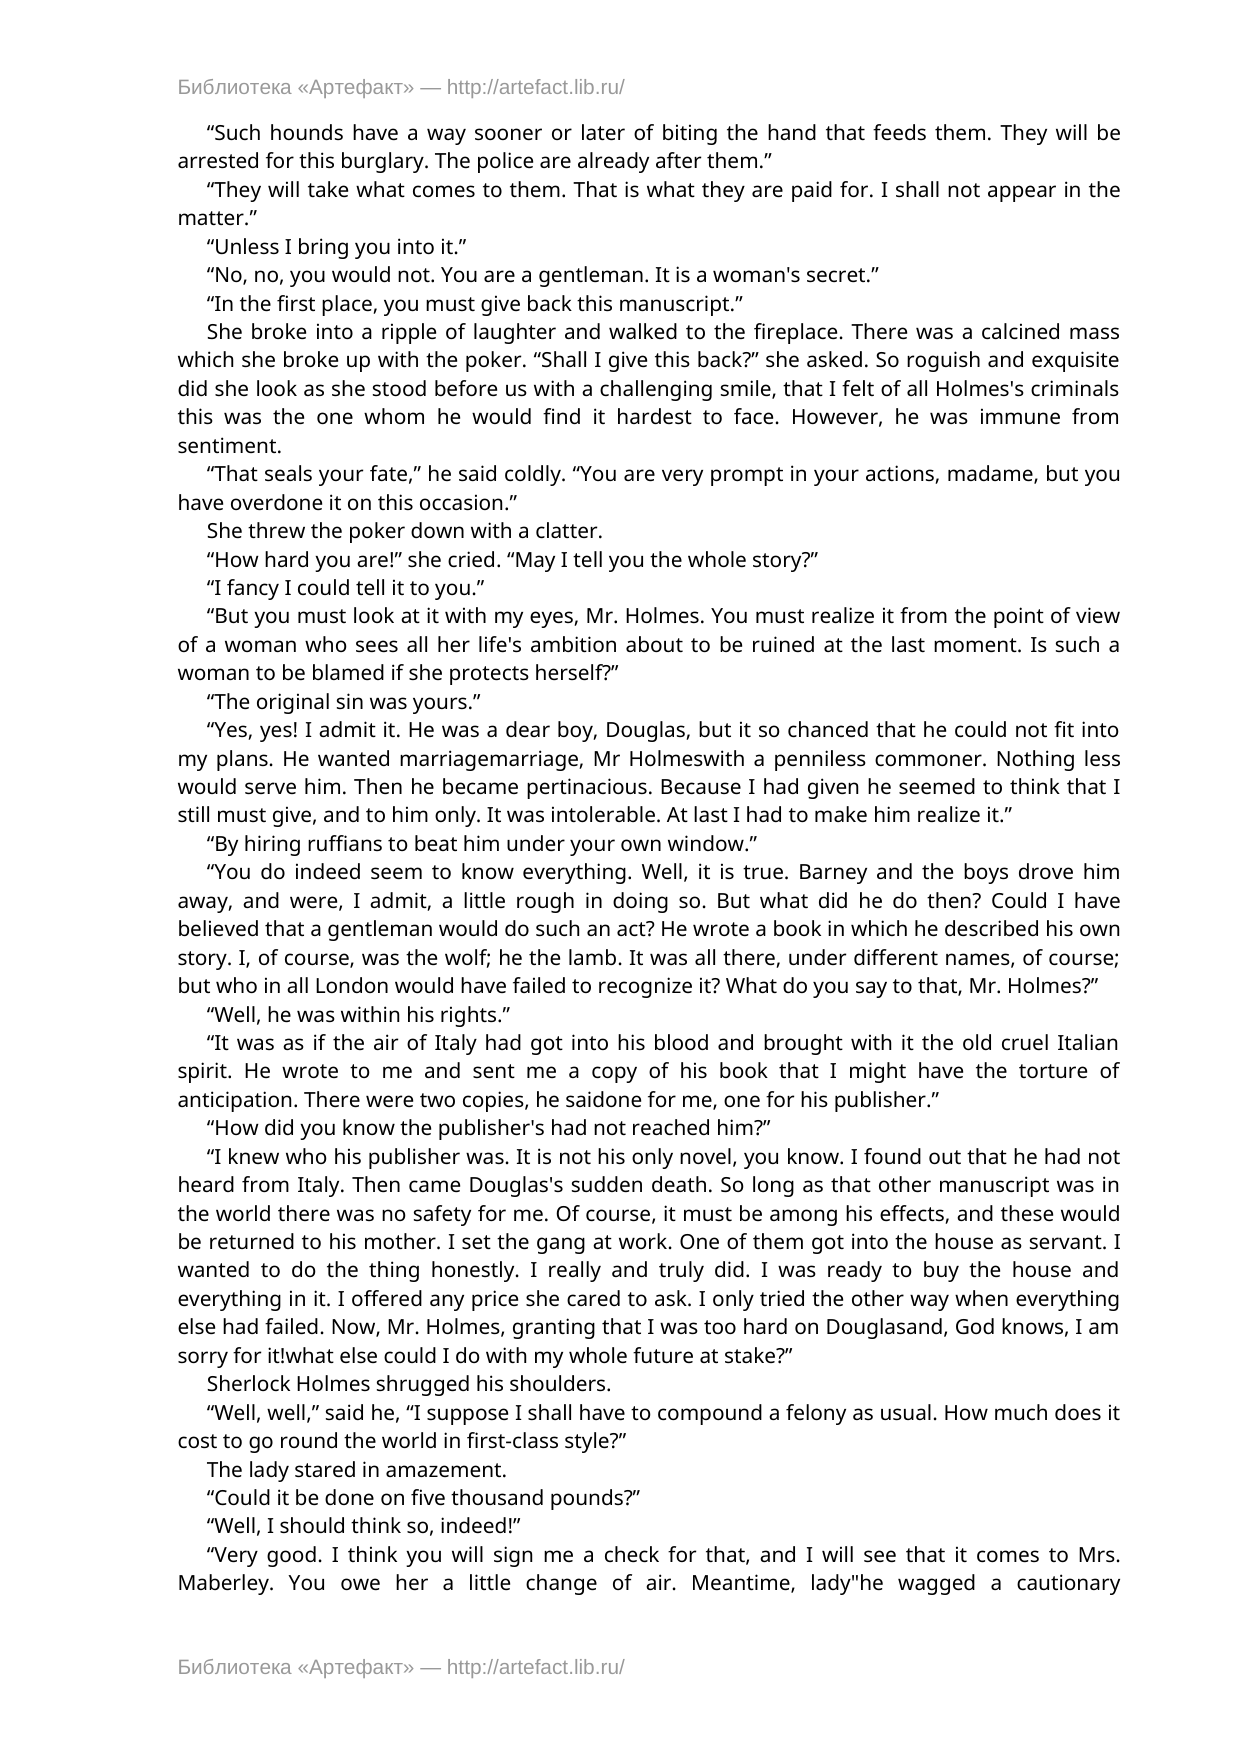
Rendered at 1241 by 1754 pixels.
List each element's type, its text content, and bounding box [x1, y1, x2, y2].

text Sherlock Holmes shrugged his shoulders. [177, 1369, 1122, 1398]
text “You do indeed seem to know everything. Well, it is true. Barney and the boys drove him away, and were, I admit, a little rough in doing so. But what did he do then? Could I have believed that a gentleman would do such an act? He wrote a book in which he described his own story. I, of course, was the wolf; he the lamb. It was all there, under different names, of course; but who in all London would have failed to recognize it? What do you say to that, Mr. Holmes?” [177, 857, 1122, 1000]
text “It was as if the air of Italy had got into his blood and brought with it the old cruel Italian spirit. He wrote to me and sent me a copy of his book that I might have the torture of anticipation. There were two copies, he saidone for me, one for his publisher.” [177, 1028, 1122, 1113]
text “Well, I should think so, indeed!” [177, 1512, 1122, 1540]
text The lady stared in amazement. [177, 1455, 1122, 1483]
text “Well, well,” said he, “I suppose I shall have to compound a felony as usual. How much does it cost to go round the world in first-class style?” [177, 1398, 1122, 1455]
text “By hiring ruffians to beat him under your own window.” [177, 829, 1122, 857]
text She broke into a ripple of laughter and walked to the fireplace. There was a calcined mass which she broke up with the poker. “Shall I give this back?” she asked. So roguish and exquisite did she look as she stood before us with a challenging smile, that I felt of all Holmes's criminals this was the one whom he would find it hardest to face. However, he was immune from sentiment. [177, 317, 1122, 459]
text “How hard you are!” she cried. “May I tell you the whole story?” [177, 545, 1122, 573]
text “I knew who his publisher was. It is not his only novel, you know. I found out that he had not heard from Italy. Then came Douglas's sudden death. So long as that other manuscript was in the world there was no safety for me. Of course, it must be among his effects, and these would be returned to his mother. I set the gang at work. One of them got into the house as servant. I wanted to do the thing honestly. I really and truly did. I was ready to buy the house and everything in it. I offered any price she cared to ask. I only tried the other way when everything else had failed. Now, Mr. Holmes, granting that I was too hard on Douglasand, God knows, I am sorry for it!what else could I do with my whole future at stake?” [177, 1142, 1122, 1369]
text “Well, he was within his rights.” [177, 1000, 1122, 1028]
text “That seals your fate,” he said coldly. “You are very prompt in your actions, madame, but you have overdone it on this occasion.” [177, 459, 1122, 516]
text “Such hounds have a way sooner or later of biting the hand that feeds them. They will be arrested for this burglary. The police are already after them.” [177, 118, 1122, 175]
text “They will take what comes to them. That is what they are paid for. I shall not appear in the matter.” [177, 175, 1122, 232]
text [177, 1540, 1122, 1597]
text “No, no, you would not. You are a gentleman. It is a woman's secret.” [177, 260, 1122, 289]
text “The original sin was yours.” [177, 687, 1122, 715]
text “In the first place, you must give back this manuscript.” [177, 289, 1122, 317]
text “Could it be done on five thousand pounds?” [177, 1483, 1122, 1512]
text “Yes, yes! I admit it. He was a dear boy, Douglas, but it so chanced that he could not fit into my plans. He wanted marriagemarriage, Mr Holmeswith a penniless commoner. Nothing less would serve him. Then he became pertinacious. Because I had given he seemed to think that I still must give, and to him only. It was intolerable. At last I had to make him realize it.” [177, 715, 1122, 829]
text “Unless I bring you into it.” [177, 232, 1122, 260]
text “I fancy I could tell it to you.” [177, 573, 1122, 602]
text “How did you know the publisher's had not reached him?” [177, 1113, 1122, 1142]
text “But you must look at it with my eyes, Mr. Holmes. You must realize it from the point of view of a woman who sees all her life's ambition about to be ruined at the last moment. Is such a woman to be blamed if she protects herself?” [177, 602, 1122, 687]
text She threw the poker down with a clatter. [177, 516, 1122, 545]
